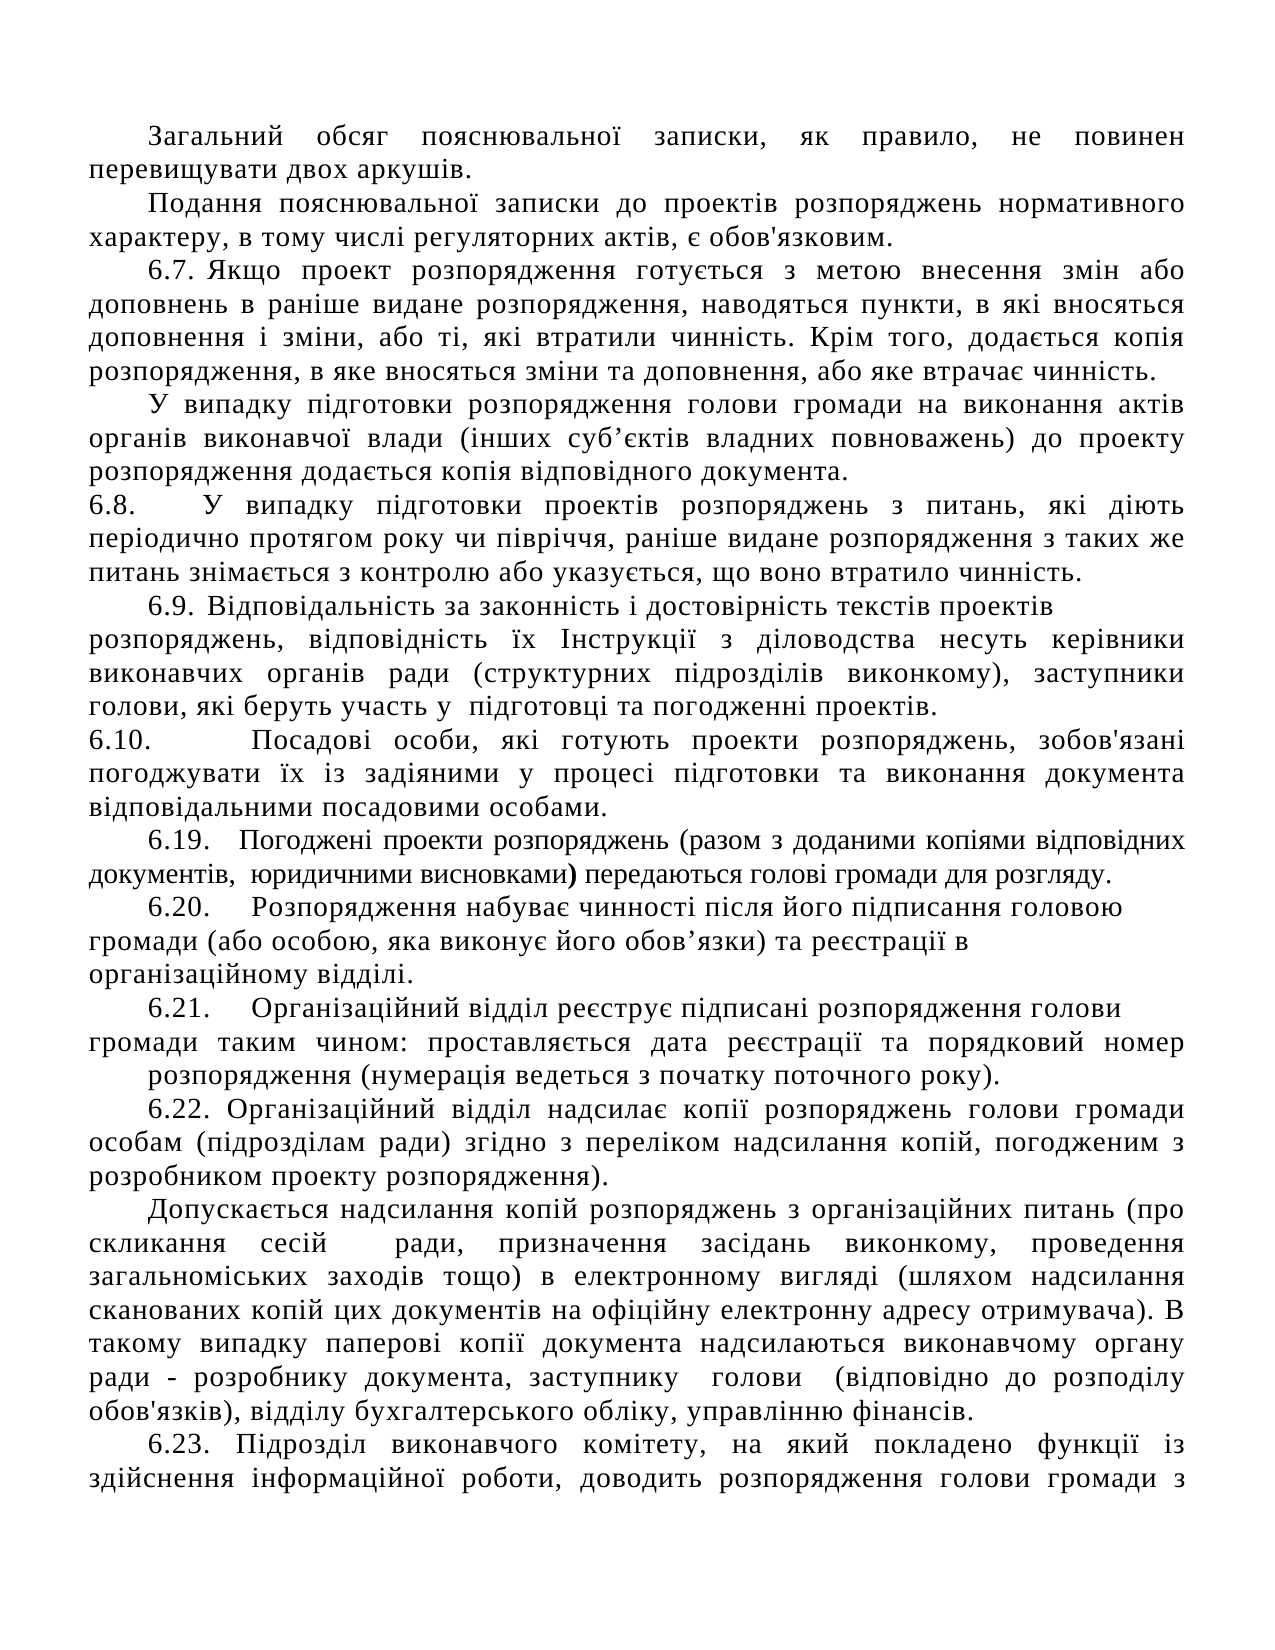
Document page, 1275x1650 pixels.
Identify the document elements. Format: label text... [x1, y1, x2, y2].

text розпоряджень, відповідність їх Інструкції з діловодства несуть керівники виконавчих органів ради (структурних підрозділів виконкому), заступники голови, які беруть участь у підготовці та погодженні проектів. [89, 621, 1186, 722]
list Розпорядження набуває чинності після його підписання головою [148, 889, 1186, 923]
text громади таким чином: проставляється дата реєстрації та порядковий номер розпорядження (нумерація ведеться з початку поточного року). [89, 1024, 1186, 1091]
text Загальний обсяг пояснювальної записки, як правило, не повинен перевищувати двох аркушів. [89, 118, 1186, 185]
text 6.19. Погоджені проекти розпоряджень (разом з доданими копіями відповідних документів, юридичними висновками) передаються голові громади для розгляду. [89, 822, 1186, 889]
text організаційному відділі. [89, 957, 1186, 990]
list У випадку підготовки проектів розпоряджень з питань, які діють періодично протягом року чи півріччя, раніше видане розпорядження з таких же питань знімається з контролю або указується, що воно втратило чинність. [89, 487, 1186, 588]
text Подання пояснювальної записки до проектів розпоряджень нормативного характеру, в тому числі регуляторних актів, є обов'язковим. [89, 185, 1186, 252]
text 6.7. Якщо проект розпорядження готується з метою внесення змін або доповнень в раніше видане розпорядження, наводяться пункти, в які вносяться доповнення і зміни, або ті, які втратили чинність. Крім того, додається копія розпорядження, в яке вносяться зміни та доповнення, або яке втрачає чинність. [89, 252, 1186, 386]
list Організаційний відділ реєструє підписані розпорядження голови [148, 990, 1186, 1024]
text 6.22. Організаційний відділ надсилає копії розпоряджень голови громади особам (підрозділам ради) згідно з переліком надсилання копій, погодженим з розробником проекту розпорядження). [89, 1091, 1186, 1191]
list Відповідальність за законність і достовірність текстів проектів [148, 588, 1186, 621]
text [89, 1426, 1186, 1493]
text громади (або особою, яка виконує його обов’язки) та реєстрації в [89, 923, 1186, 957]
list Посадові особи, які готують проекти розпоряджень, зобов'язані погоджувати їх із задіяними у процесі підготовки та виконання документа відповідальними посадовими особами. [89, 722, 1186, 822]
text У випадку підготовки розпорядження голови громади на виконання актів органів виконавчої влади (інших суб’єктів владних повноважень) до проекту розпорядження додається копія відповідного документа. [89, 386, 1186, 487]
text Допускається надсилання копій розпоряджень з організаційних питань (про скликання сесій ради, призначення засідань виконкому, проведення загальноміських заходів тощо) в електронному вигляді (шляхом надсилання сканованих копій цих документів на офіційну електронну адресу отримувача). В такому випадку паперові копії документа надсилаються виконавчому органу ради - розробнику документа, заступнику голови (відповідно до розподілу обов'язків), відділу бухгалтерського обліку, управлінню фінансів. [89, 1191, 1186, 1426]
